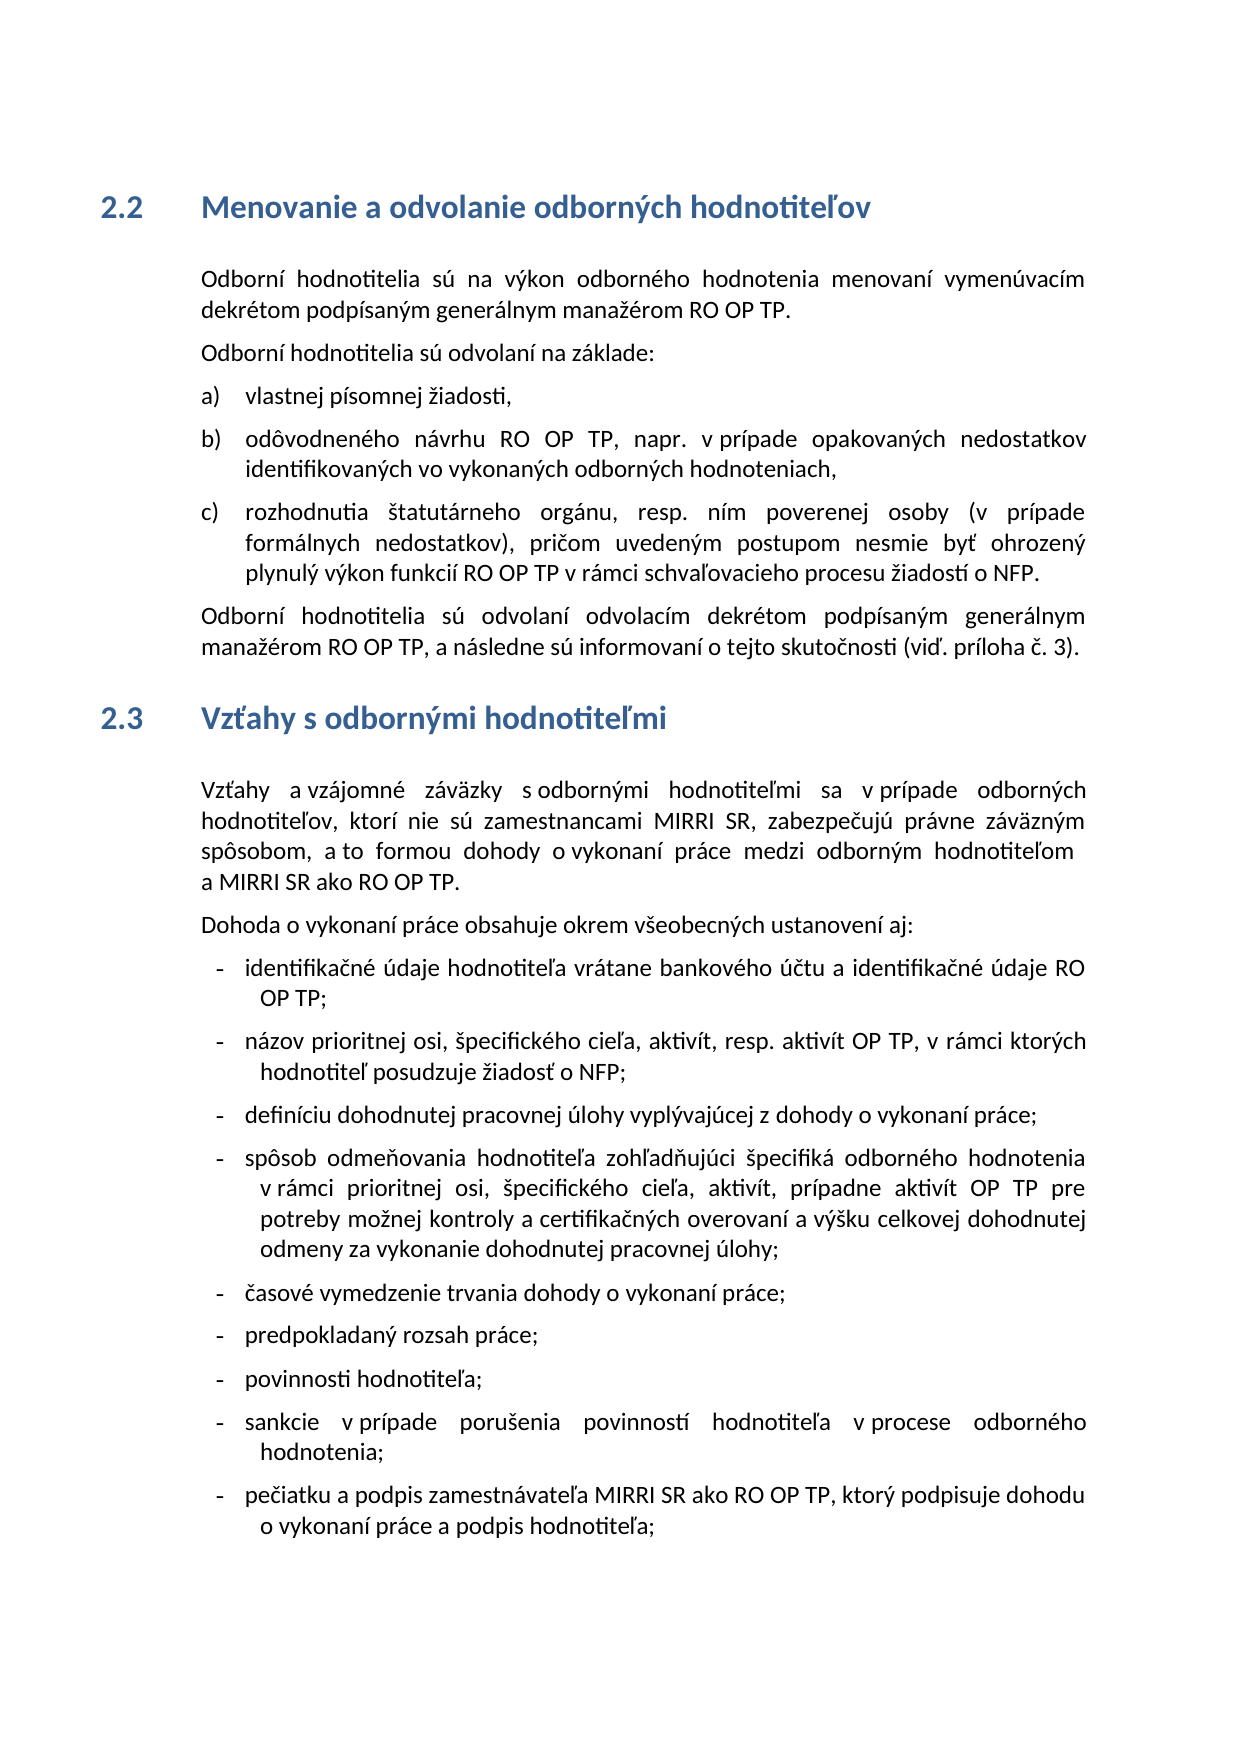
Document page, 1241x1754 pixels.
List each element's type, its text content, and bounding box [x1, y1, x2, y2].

list pečiatku a podpis zamestnávateľa MIRRI SR ako RO OP TP, ktorý podpisuje dohodu o vykonaní práce a podpis hodnotiteľa; [216, 1479, 1087, 1540]
text b) odôvodneného návrhu RO OP TP, napr. v prípade opakovaných nedostatkov identifikovaných vo vykonaných odborných hodnoteniach, [201, 423, 1087, 484]
text Odborní hodnotitelia sú odvolaní odvolacím dekrétom podpísaným generálnym manažérom RO OP TP, a následne sú informovaní o tejto skutočnosti (viď. príloha č. 3). [201, 600, 1087, 661]
list názov prioritnej osi, špecifického cieľa, aktivít, resp. aktivít OP TP, v rámci ktorých hodnotiteľ posudzuje žiadosť o NFP; [216, 1026, 1087, 1087]
list sankcie v prípade porušenia povinností hodnotiteľa v procese odborného hodnotenia; [216, 1406, 1087, 1467]
list definíciu dohodnutej pracovnej úlohy vyplývajúcej z dohody o vykonaní práce; [216, 1099, 1087, 1129]
text a) vlastnej písomnej žiadosti, [201, 380, 1087, 410]
list spôsob odmeňovania hodnotiteľa zohľadňujúci špecifiká odborného hodnotenia v rámci prioritnej osi, špecifického cieľa, aktivít, prípadne aktivít OP TP pre potreby možnej kontroly a certifikačných overovaní a výšku celkovej dohodnutej odmeny za vykonanie dohodnutej pracovnej úlohy; [216, 1142, 1087, 1264]
text Odborní hodnotitelia sú odvolaní na základe: [201, 337, 1087, 367]
text c) rozhodnutia štatutárneho orgánu, resp. ním poverenej osoby (v prípade formálnych nedostatkov), pričom uvedeným postupom nesmie byť ohrozený plynulý výkon funkcií RO OP TP v rámci schvaľovacieho procesu žiadostí o NFP. [201, 496, 1087, 588]
subtitle Vzťahy s odbornými hodnotiteľmi [100, 703, 1087, 736]
list povinnosti hodnotiteľa; [216, 1363, 1087, 1393]
text Odborní hodnotitelia sú na výkon odborného hodnotenia menovaní vymenúvacím dekrétom podpísaným generálnym manažérom RO OP TP. [201, 263, 1087, 324]
subtitle Menovanie a odvolanie odborných hodnotiteľov [100, 192, 1087, 225]
list predpokladaný rozsah práce; [216, 1320, 1087, 1350]
list identifikačné údaje hodnotiteľa vrátane bankového účtu a identifikačné údaje RO OP TP; [216, 952, 1087, 1013]
list časové vymedzenie trvania dohody o vykonaní práce; [216, 1277, 1087, 1307]
text Vzťahy a vzájomné záväzky s odbornými hodnotiteľmi sa v prípade odborných hodnotiteľov, ktorí nie sú zamestnancami MIRRI SR, zabezpečujú právne záväzným spôsobom, a to formou dohody o vykonaní práce medzi odborným hodnotiteľom a MIRRI SR ako RO OP TP. [201, 774, 1087, 896]
text Dohoda o vykonaní práce obsahuje okrem všeobecných ustanovení aj: [201, 909, 1087, 939]
